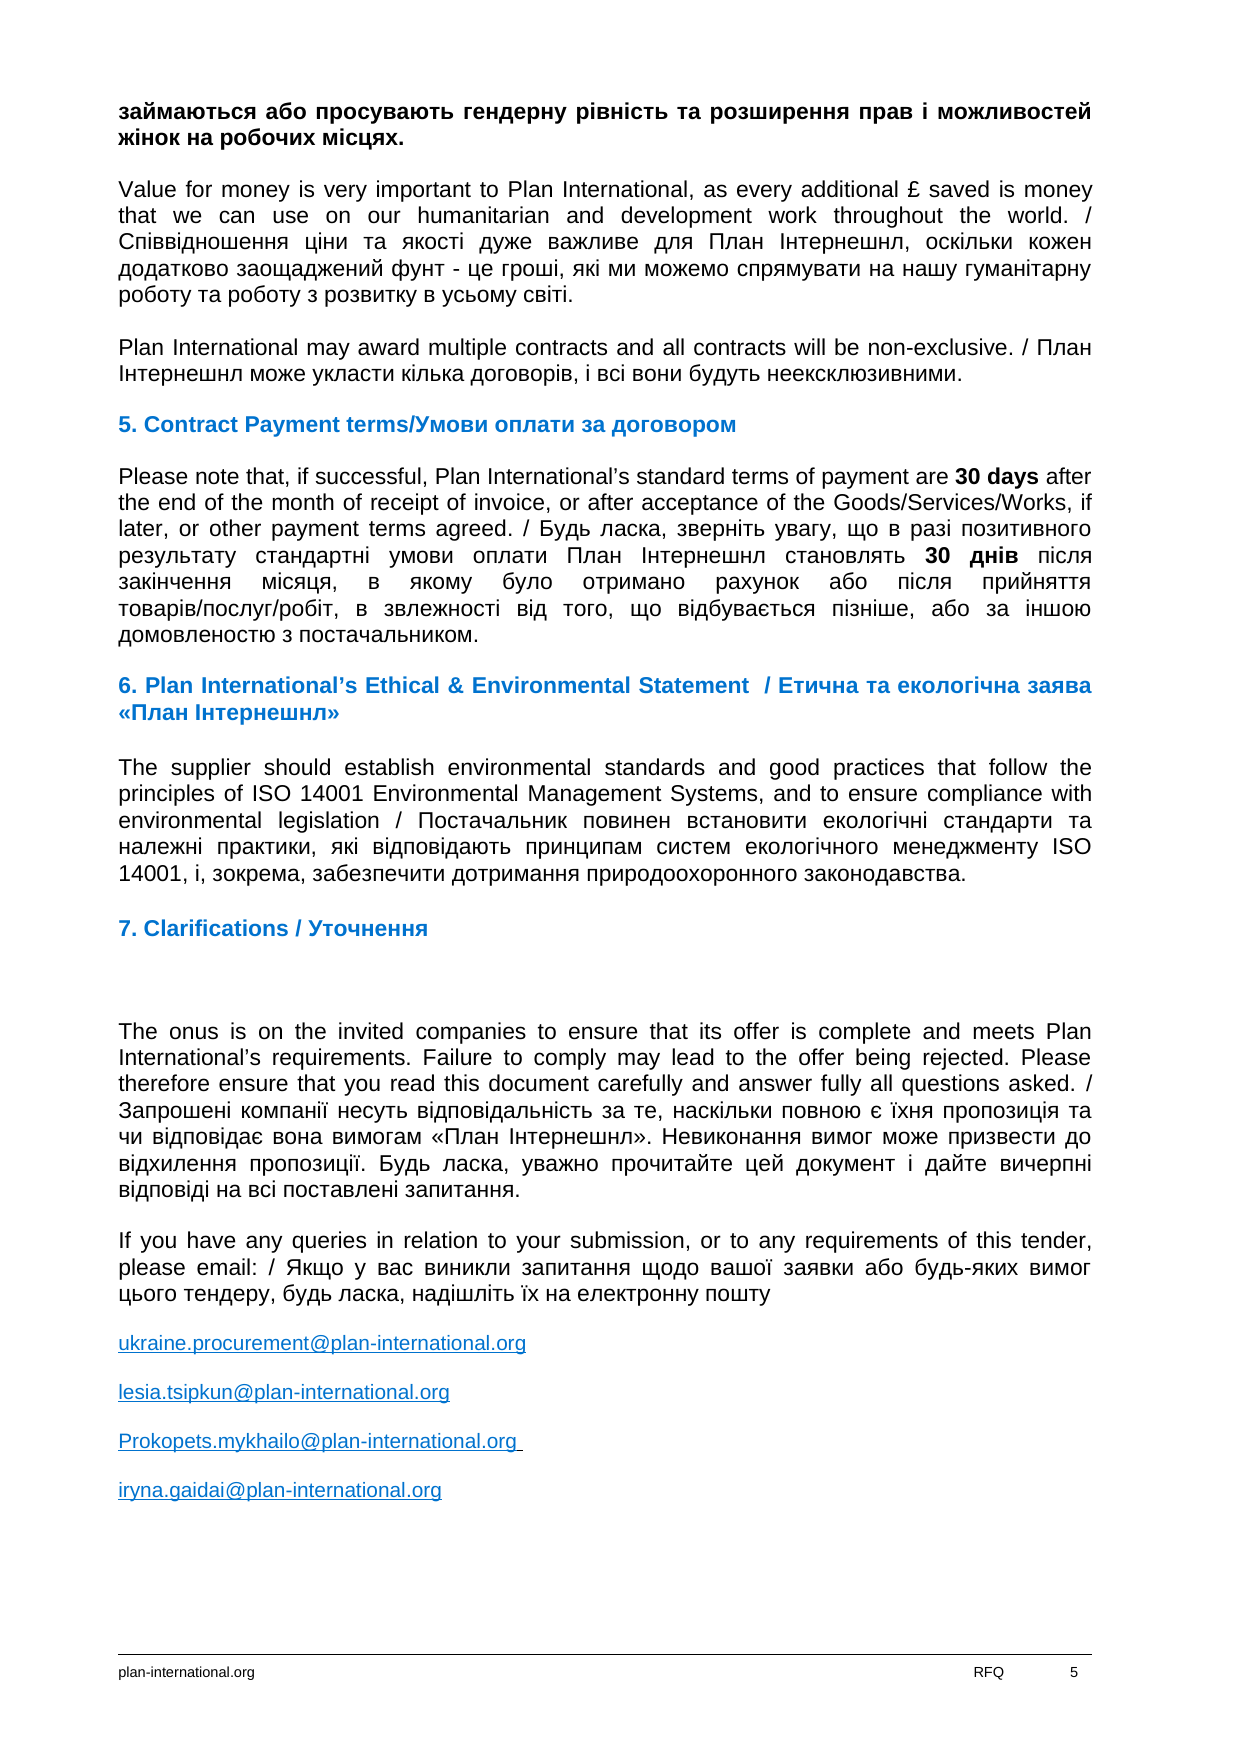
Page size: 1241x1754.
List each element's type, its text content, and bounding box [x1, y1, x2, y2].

text iryna.gaidai@plan-international.org [118, 1478, 1092, 1502]
text ukraine.procurement@plan-international.org [118, 1331, 1092, 1355]
text Prokopets.mykhailo@plan-international.org [118, 1429, 1092, 1453]
text Please note that, if successful, Plan International’s standard terms of payment are 30 days after the end of the month of receipt of invoice, or after acceptance of the Goods/Services/Works, if later, or other payment terms agreed. / Будь ласка, зверніть увагу, що в разі позитивного результату стандартні умови оплати План Інтернешнл становлять 30 днів після закінчення місяця, в якому було отримано рахунок або після прийняття товарів/послуг/робіт, в звлежності від того, що відбувається пізніше, або за іншою домовленостю з постачальником. [118, 463, 1092, 647]
text The onus is on the invited companies to ensure that its offer is complete and meets Plan International’s requirements. Failure to comply may lead to the offer being rejected. Please therefore ensure that you read this document carefully and answer fully all questions asked. / Запрошені компанії несуть відповідальність за те, наскільки повною є їхня пропозиція та чи відповідає вона вимогам «План Інтернешнл». Невиконання вимог може призвести до відхилення пропозиції. Будь ласка, уважно прочитайте цей документ і дайте вичерпні відповіді на всі поставлені запитання. [118, 1018, 1092, 1202]
text lesia.tsipkun@plan-international.org [118, 1380, 1092, 1404]
text Value for money is very important to Plan International, as every additional £ saved is money that we can use on our humanitarian and development work throughout the world. / Співвідношення ціни та якості дуже важливе для План Інтернешнл, оскільки кожен додатково заощаджений фунт - це гроші, які ми можемо спрямувати на нашу гуманітарну роботу та роботу з розвитку в усьому світі. [118, 176, 1092, 307]
text If you have any queries in relation to your submission, or to any requirements of this tender, please email: / Якщо у вас виникли запитання щодо вашої заявки або будь-яких вимог цього тендеру, будь ласка, надішліть їх на електронну пошту [118, 1227, 1092, 1306]
text 6. Plan International’s Ethical & Environmental Statement / Етична та екологічна заява «План Інтернешнл» [118, 672, 1092, 725]
text The supplier should establish environmental standards and good practices that follow the principles of ISO 14001 Environmental Management Systems, and to ensure compliance with environmental legislation / Постачальник повинен встановити екологічні стандарти та належні практики, які відповідають принципам систем екологічного менеджменту ISO 14001, і, зокрема, забезпечити дотримання природоохоронного законодавства. [118, 754, 1092, 886]
text 7. Clarifications / Уточнення [118, 915, 1092, 941]
text Plan International may award multiple contracts and all contracts will be non-exclusive. / План Інтернешнл може укласти кілька договорів, і всі вони будуть неексклюзивними. [118, 334, 1092, 386]
text 5. Contract Payment terms/Умови оплати за договором [118, 411, 1092, 438]
